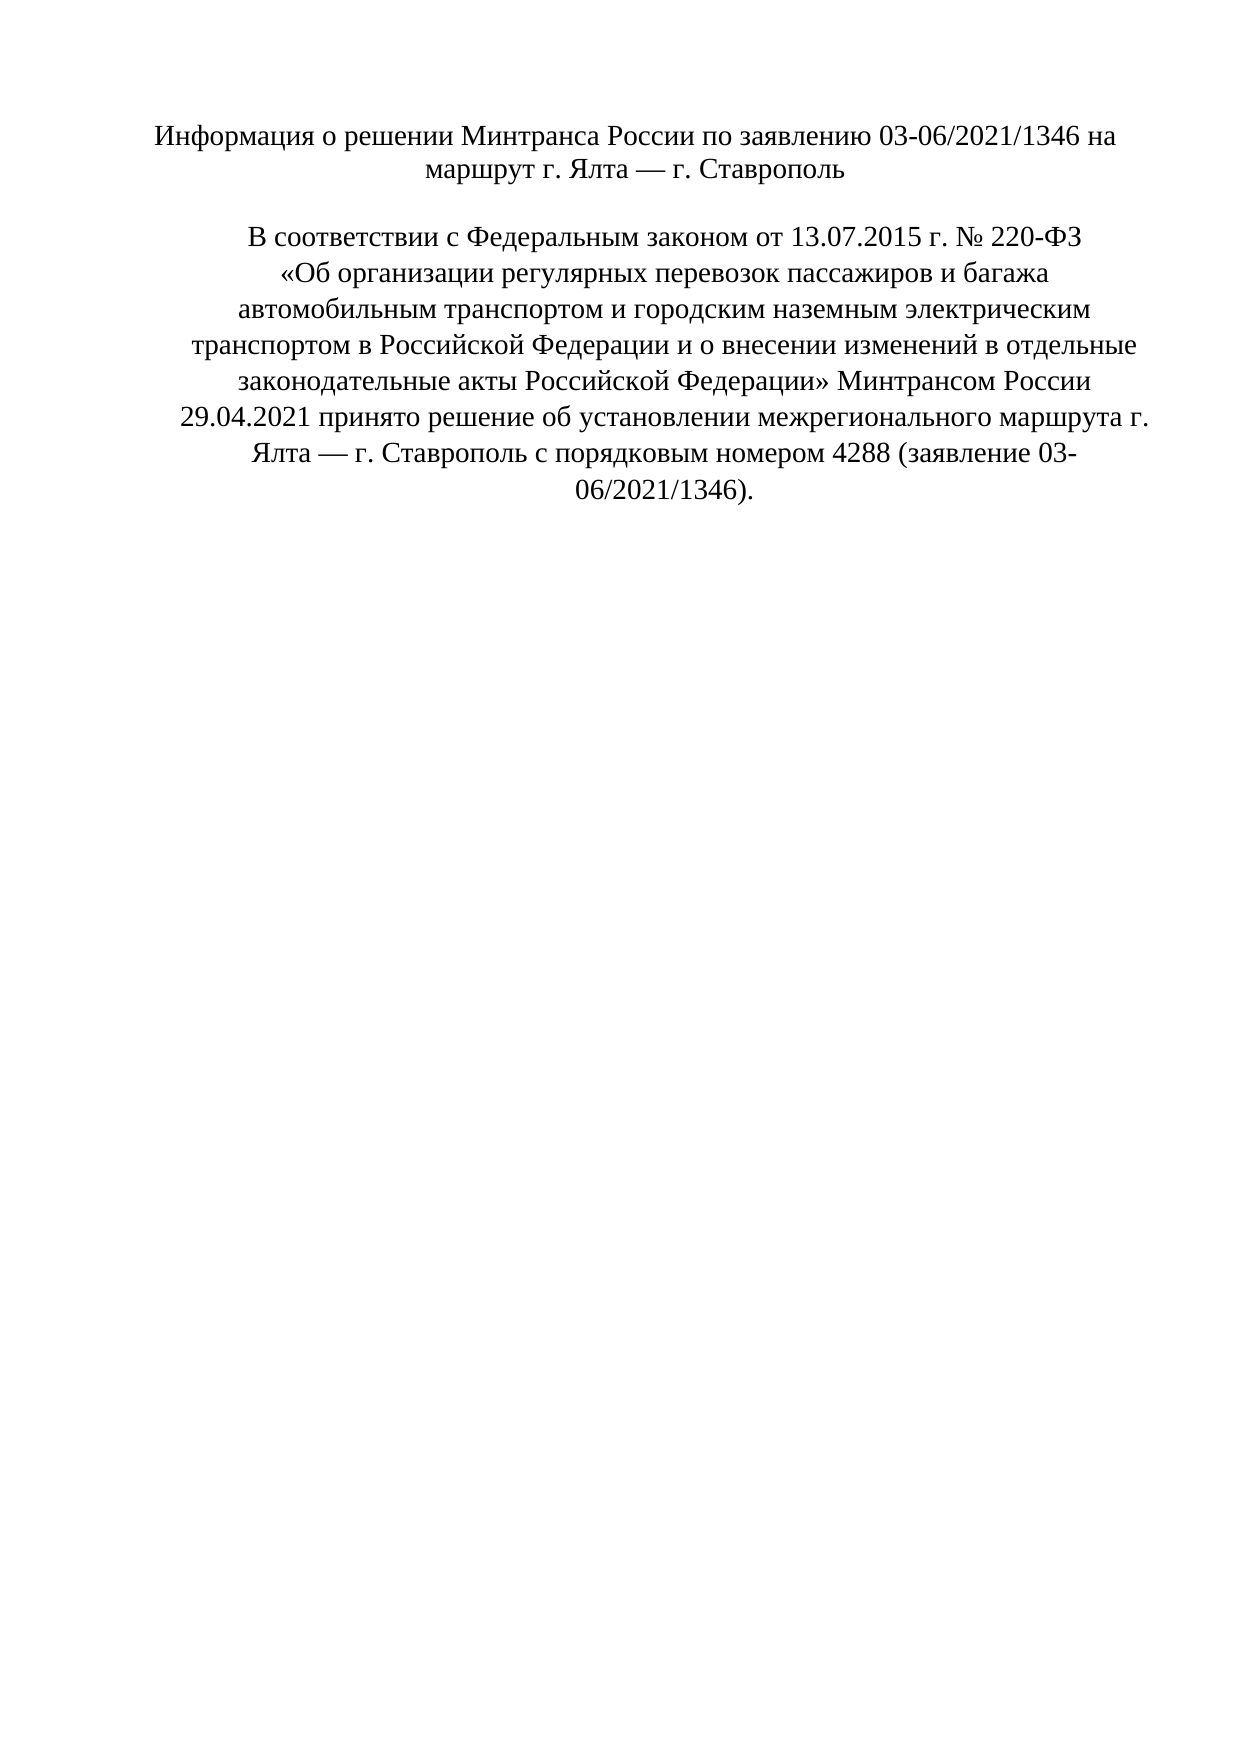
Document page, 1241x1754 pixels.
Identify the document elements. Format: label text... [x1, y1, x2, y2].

text Информация о решении Минтранса России по заявлению 03-06/2021/1346 на маршрут г. Ялта — г. Ставрополь [118, 118, 1152, 185]
text В соответствии с Федеральным законом от 13.07.2015 г. № 220-ФЗ «Об организации регулярных перевозок пассажиров и багажа автомобильным транспортом и городским наземным электрическим транспортом в Российской Федерации и о внесении изменений в отдельные законодательные акты Российской Федерации» Минтрансом России 29.04.2021 принято решение об установлении межрегионального маршрута г. Ялта — г. Ставрополь с порядковым номером 4288 (заявление 03-06/2021/1346). [177, 219, 1152, 505]
